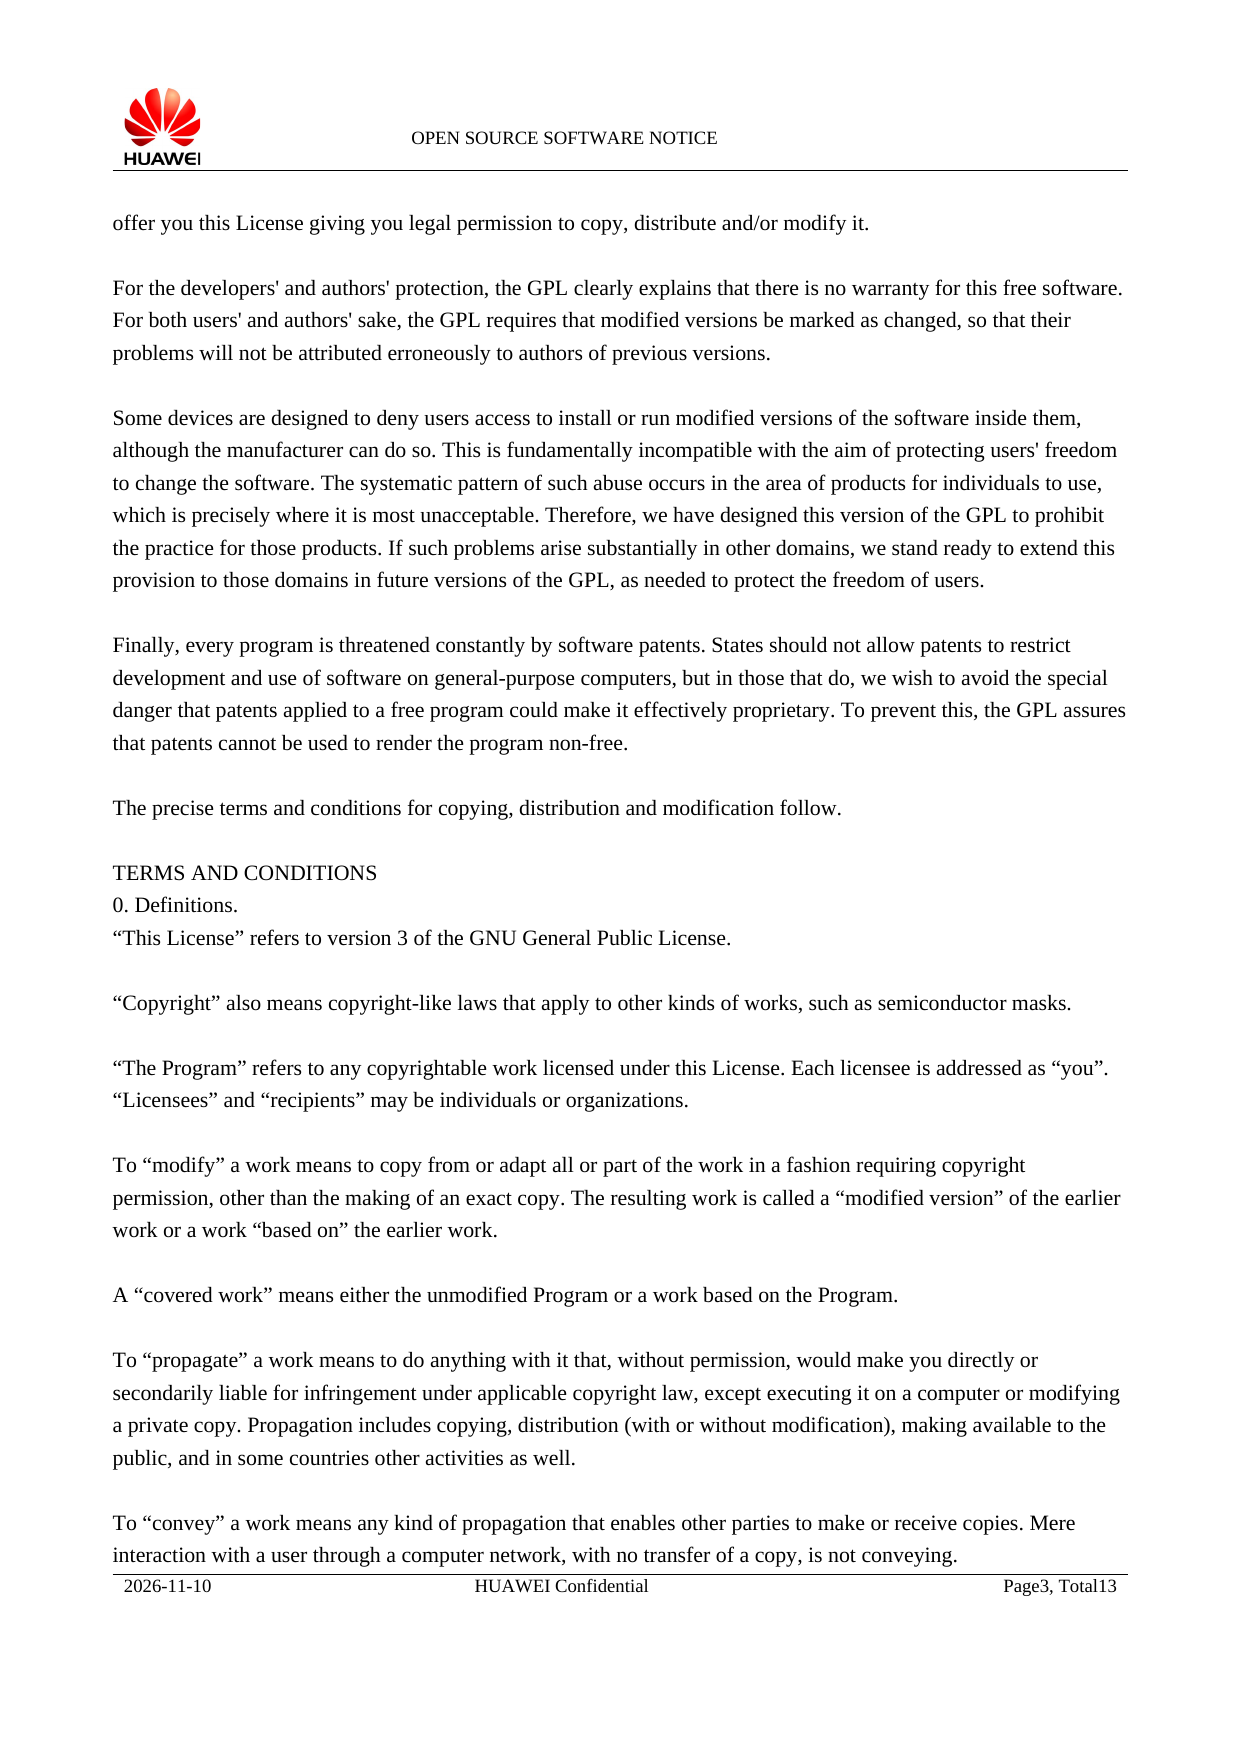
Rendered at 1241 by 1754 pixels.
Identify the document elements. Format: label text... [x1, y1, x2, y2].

picture [124, 88, 201, 165]
